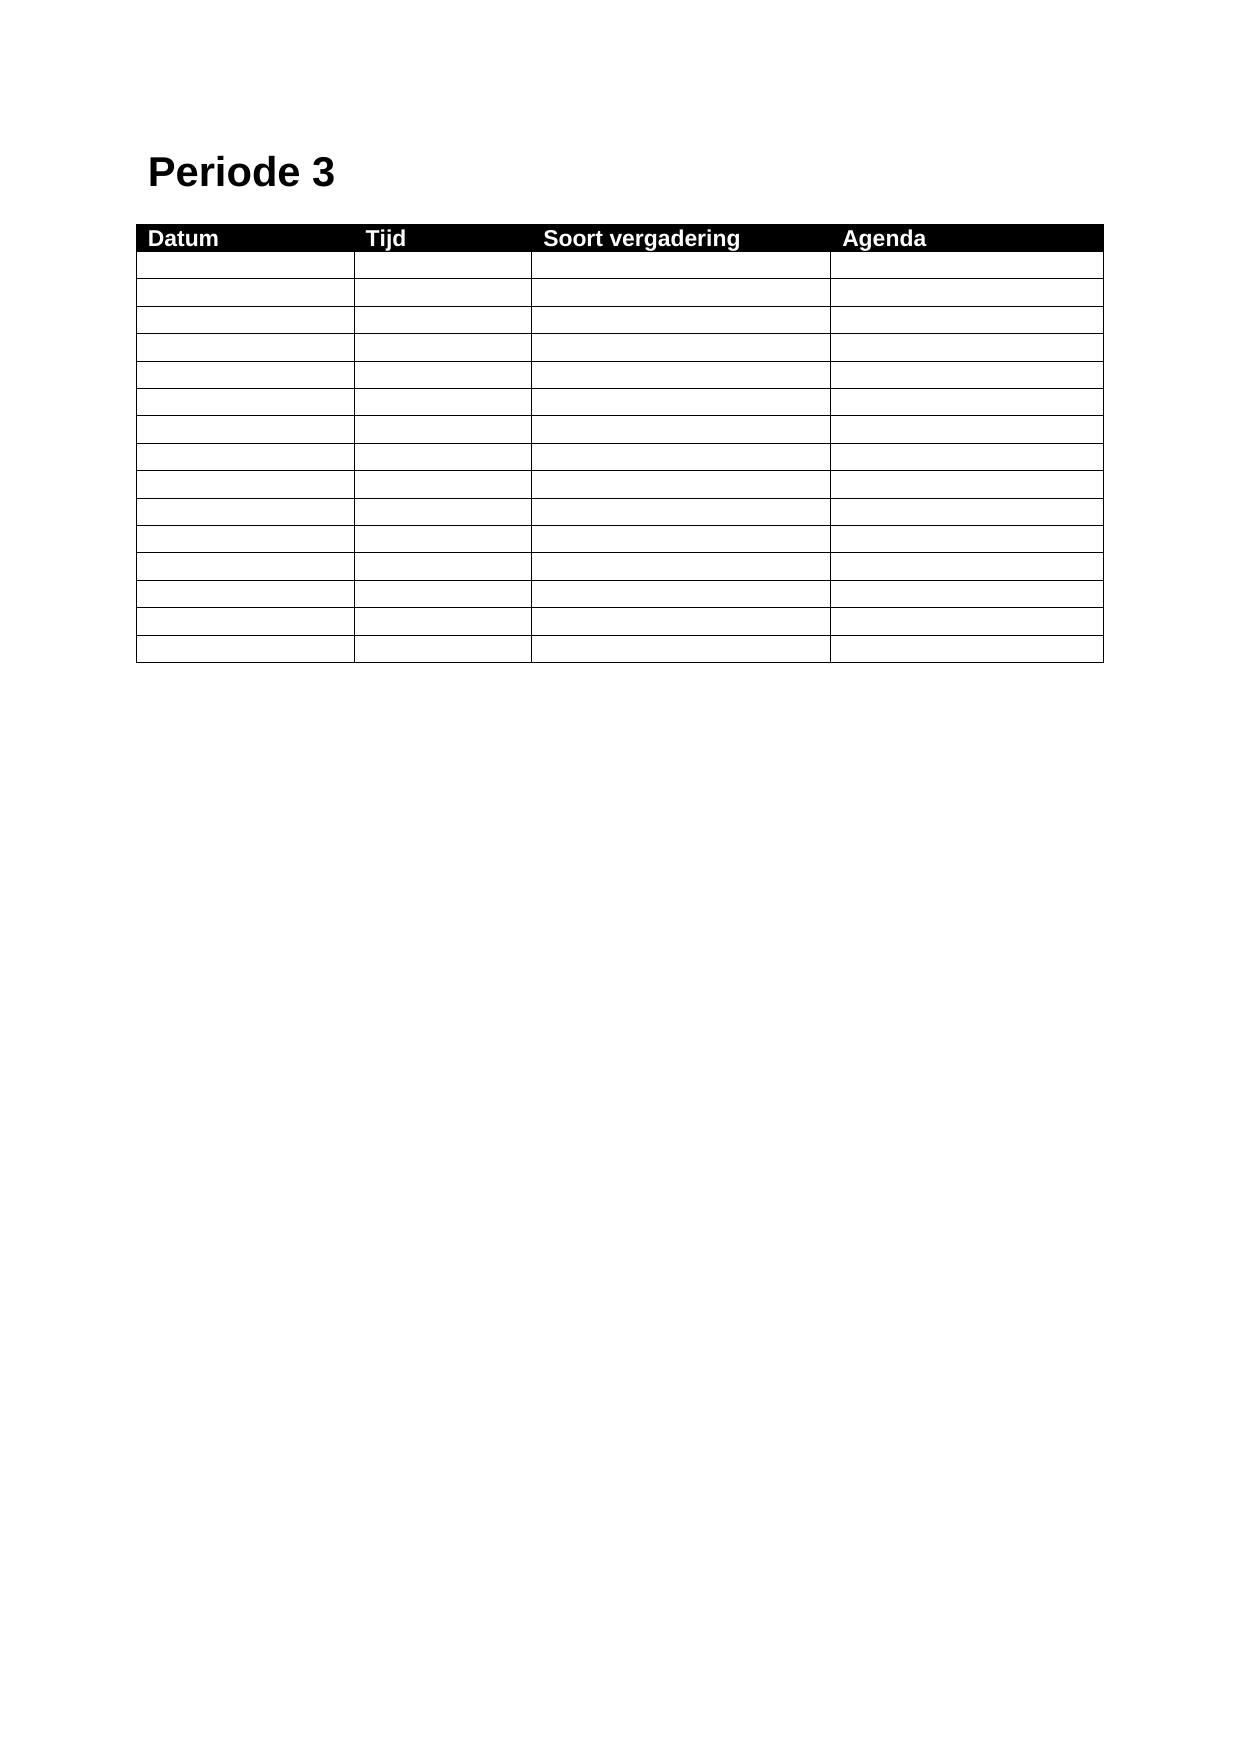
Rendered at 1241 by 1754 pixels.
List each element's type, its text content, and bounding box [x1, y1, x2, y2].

table_cell [355, 362, 531, 388]
table_header Tijd [355, 225, 531, 251]
table_cell [355, 444, 531, 470]
table_cell [137, 636, 354, 662]
table_cell [355, 252, 531, 278]
table_cell [355, 553, 531, 580]
table_cell [831, 279, 1103, 306]
table_cell [831, 636, 1103, 662]
table_cell [831, 416, 1103, 443]
table_cell [137, 252, 354, 278]
table_cell [355, 636, 531, 662]
table_header Datum [137, 225, 354, 251]
table_cell [355, 307, 531, 333]
table_cell [355, 416, 531, 443]
text Periode 3 [148, 148, 1093, 196]
table_cell [137, 581, 354, 607]
table_cell [137, 416, 354, 443]
table_cell [137, 553, 354, 580]
table_cell [355, 526, 531, 552]
table_cell [355, 279, 531, 306]
table_cell [831, 526, 1103, 552]
table_cell [831, 389, 1103, 415]
table_cell [137, 499, 354, 525]
table_cell [137, 389, 354, 415]
table_cell [831, 252, 1103, 278]
table_cell [355, 471, 531, 497]
table_cell [532, 471, 830, 497]
table_cell [831, 307, 1103, 333]
table_cell [532, 389, 830, 415]
table_cell [831, 334, 1103, 361]
table_cell [532, 307, 830, 333]
table_cell [532, 581, 830, 607]
table_cell [355, 581, 531, 607]
table_cell [831, 499, 1103, 525]
table_cell [355, 389, 531, 415]
table_cell [137, 608, 354, 634]
table_cell [831, 581, 1103, 607]
table_cell [355, 608, 531, 634]
table_cell [137, 307, 354, 333]
table_cell [137, 471, 354, 497]
table_cell [532, 279, 830, 306]
table_cell [137, 362, 354, 388]
table_cell [532, 444, 830, 470]
table_cell [532, 636, 830, 662]
table_cell [532, 526, 830, 552]
table_cell [532, 553, 830, 580]
table_cell [831, 471, 1103, 497]
table_header Agenda [831, 225, 1103, 251]
table_cell [532, 334, 830, 361]
table_cell [831, 553, 1103, 580]
table_cell [355, 499, 531, 525]
table_cell [831, 444, 1103, 470]
table_cell [532, 499, 830, 525]
table_cell [137, 526, 354, 552]
table_header Soort vergadering [532, 225, 830, 251]
table_cell [532, 416, 830, 443]
table_cell [355, 334, 531, 361]
table_cell [532, 608, 830, 634]
table_cell [137, 444, 354, 470]
table_cell [831, 608, 1103, 634]
table_cell [137, 334, 354, 361]
table_cell [532, 252, 830, 278]
table_cell [532, 362, 830, 388]
table_cell [137, 279, 354, 306]
table_cell [831, 362, 1103, 388]
